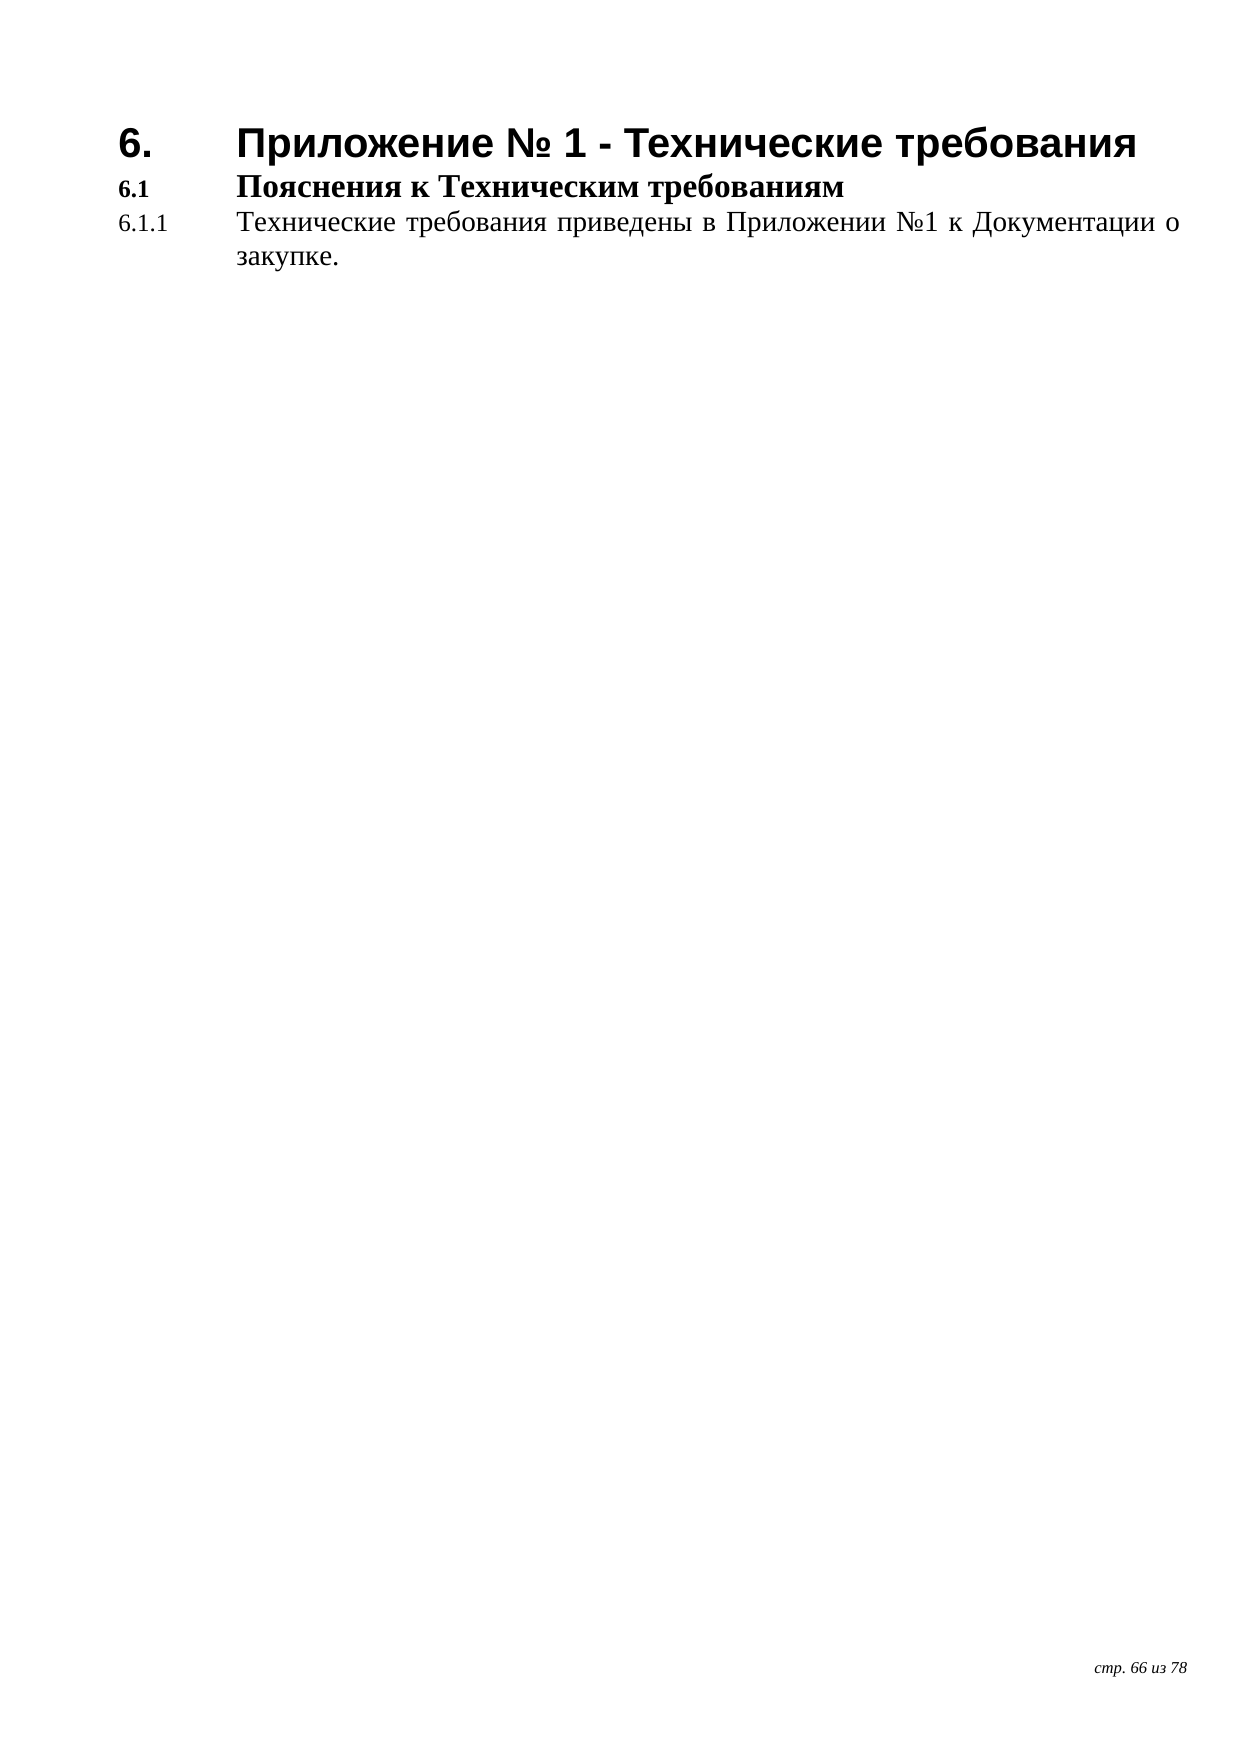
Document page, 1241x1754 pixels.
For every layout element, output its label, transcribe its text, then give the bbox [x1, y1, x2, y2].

subtitle Приложение № 1 - Технические требования [118, 118, 1181, 166]
list Технические требования приведены в Приложении №1 к Документации о закупке. [118, 204, 1181, 271]
subtitle Пояснения к Техническим требованиям [118, 166, 1181, 204]
